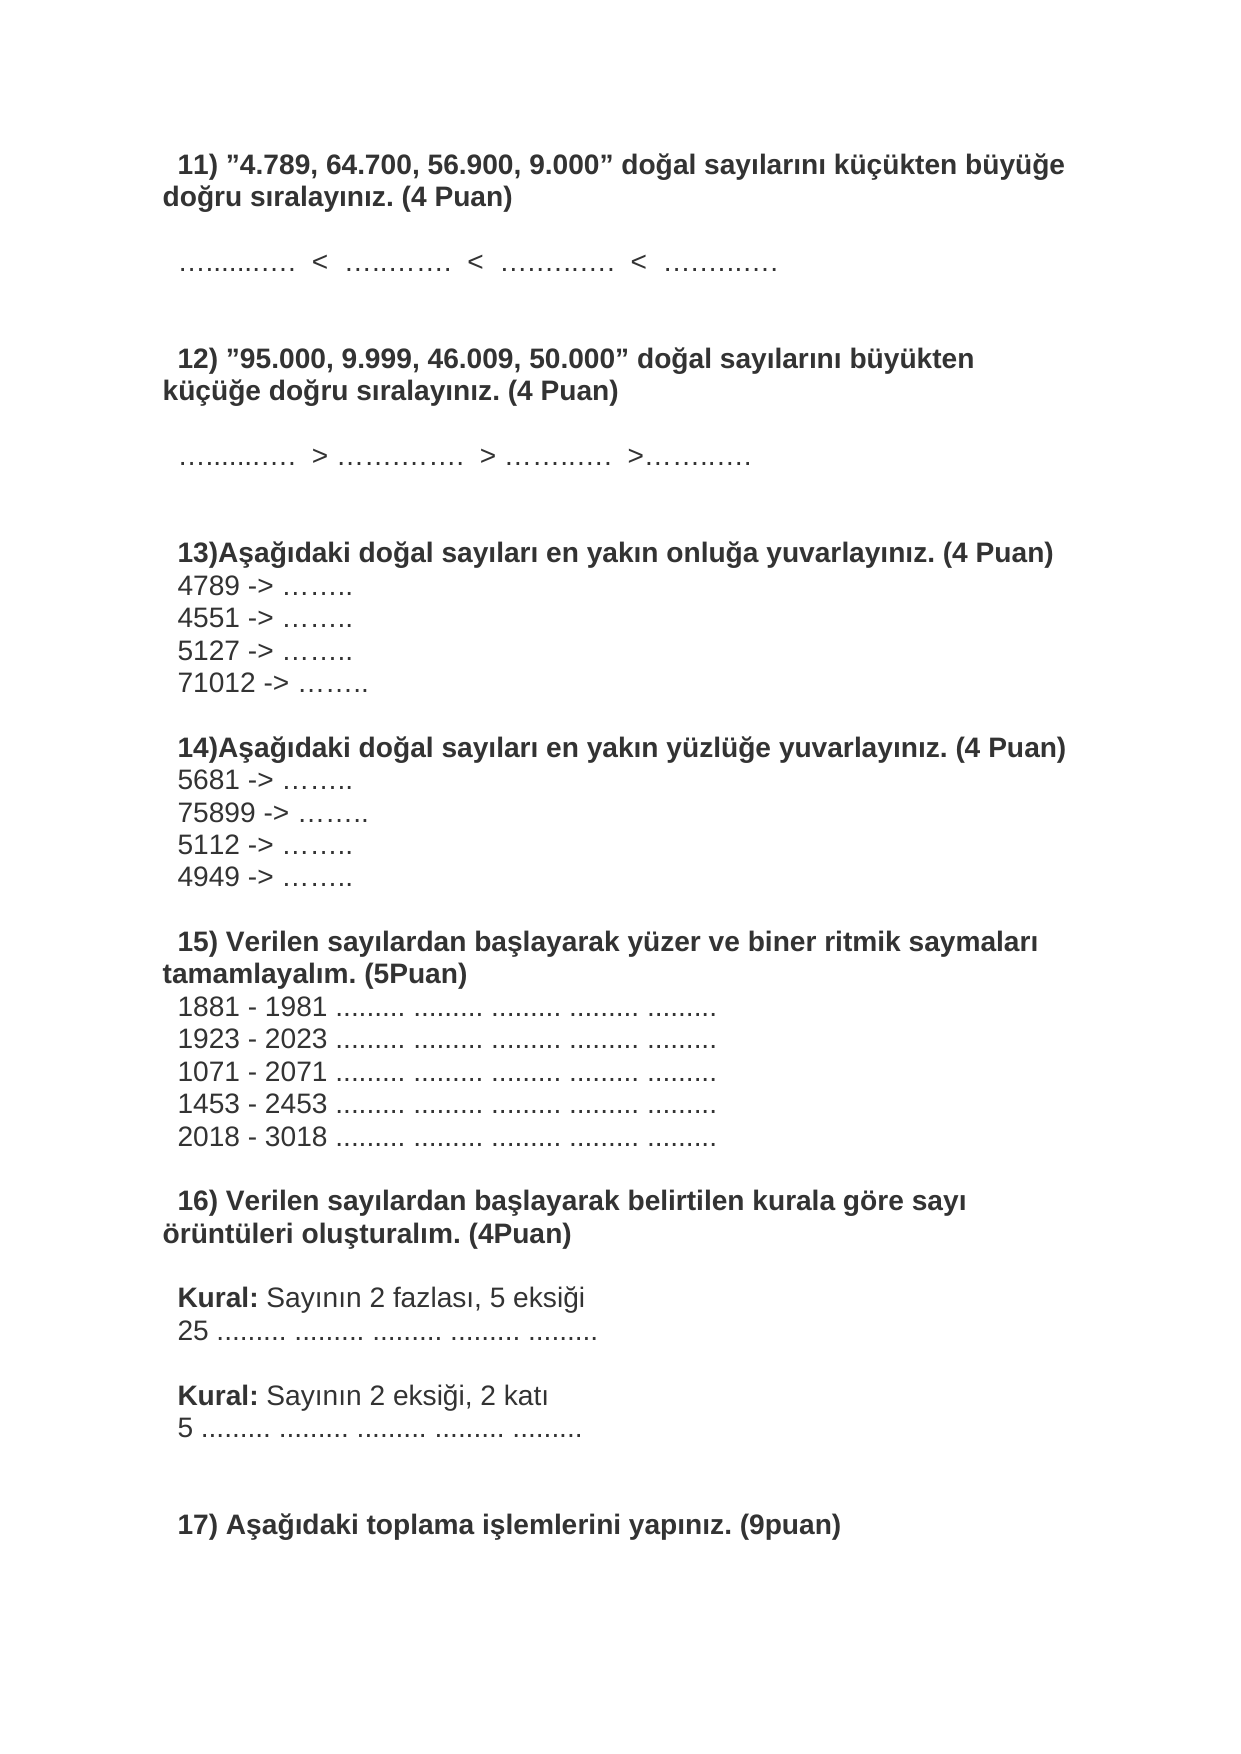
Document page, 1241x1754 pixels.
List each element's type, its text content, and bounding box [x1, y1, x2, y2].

text 1453 - 2453 ......... ......... ......... ......... ......... [162, 1087, 1078, 1119]
text 5112 -> …….. [162, 828, 1078, 860]
text ….......…. < …..……. < ….…..…. < ….…..…. [162, 245, 1078, 277]
text 25 ......... ......... ......... ......... ......... [162, 1314, 1078, 1346]
text 1923 - 2023 ......... ......... ......... ......... ......... [162, 1022, 1078, 1055]
text 12) ”95.000, 9.999, 46.009, 50.000” doğal sayılarını büyükten küçüğe doğru sıralayınız. (4 Puan) [162, 342, 1078, 407]
text 71012 -> …….. [162, 666, 1078, 698]
text 5127 -> …….. [162, 633, 1078, 666]
text Kural: Sayının 2 fazlası, 5 eksiği [162, 1281, 1078, 1314]
text 17) Aşağıdaki toplama işlemlerini yapınız. (9puan) [162, 1508, 1078, 1541]
text 2018 - 3018 ......... ......... ......... ......... ......... [162, 1119, 1078, 1152]
text Kural: Sayının 2 eksiği, 2 katı [162, 1379, 1078, 1411]
text ….......…. > …….……. > ……..…. >……..…. [162, 439, 1078, 472]
text 1071 - 2071 ......... ......... ......... ......... ......... [162, 1055, 1078, 1087]
text 13)Aşağıdaki doğal sayıları en yakın onluğa yuvarlayınız. (4 Puan) [162, 536, 1078, 569]
text 14)Aşağıdaki doğal sayıları en yakın yüzlüğe yuvarlayınız. (4 Puan) [162, 731, 1078, 763]
text 4949 -> …….. [162, 860, 1078, 893]
text 1881 - 1981 ......... ......... ......... ......... ......... [162, 990, 1078, 1022]
text 15) Verilen sayılardan başlayarak yüzer ve biner ritmik saymaları tamamlayalım. (5Puan) [162, 925, 1078, 990]
text 4551 -> …….. [162, 601, 1078, 633]
text 5 ......... ......... ......... ......... ......... [162, 1411, 1078, 1443]
text 16) Verilen sayılardan başlayarak belirtilen kurala göre sayı örüntüleri oluşturalım. (4Puan) [162, 1184, 1078, 1249]
text 75899 -> …….. [162, 796, 1078, 828]
text 11) ”4.789, 64.700, 56.900, 9.000” doğal sayılarını küçükten büyüğe doğru sıralayınız. (4 Puan) [162, 148, 1078, 212]
text 4789 -> …….. [162, 569, 1078, 601]
text 5681 -> …….. [162, 763, 1078, 796]
